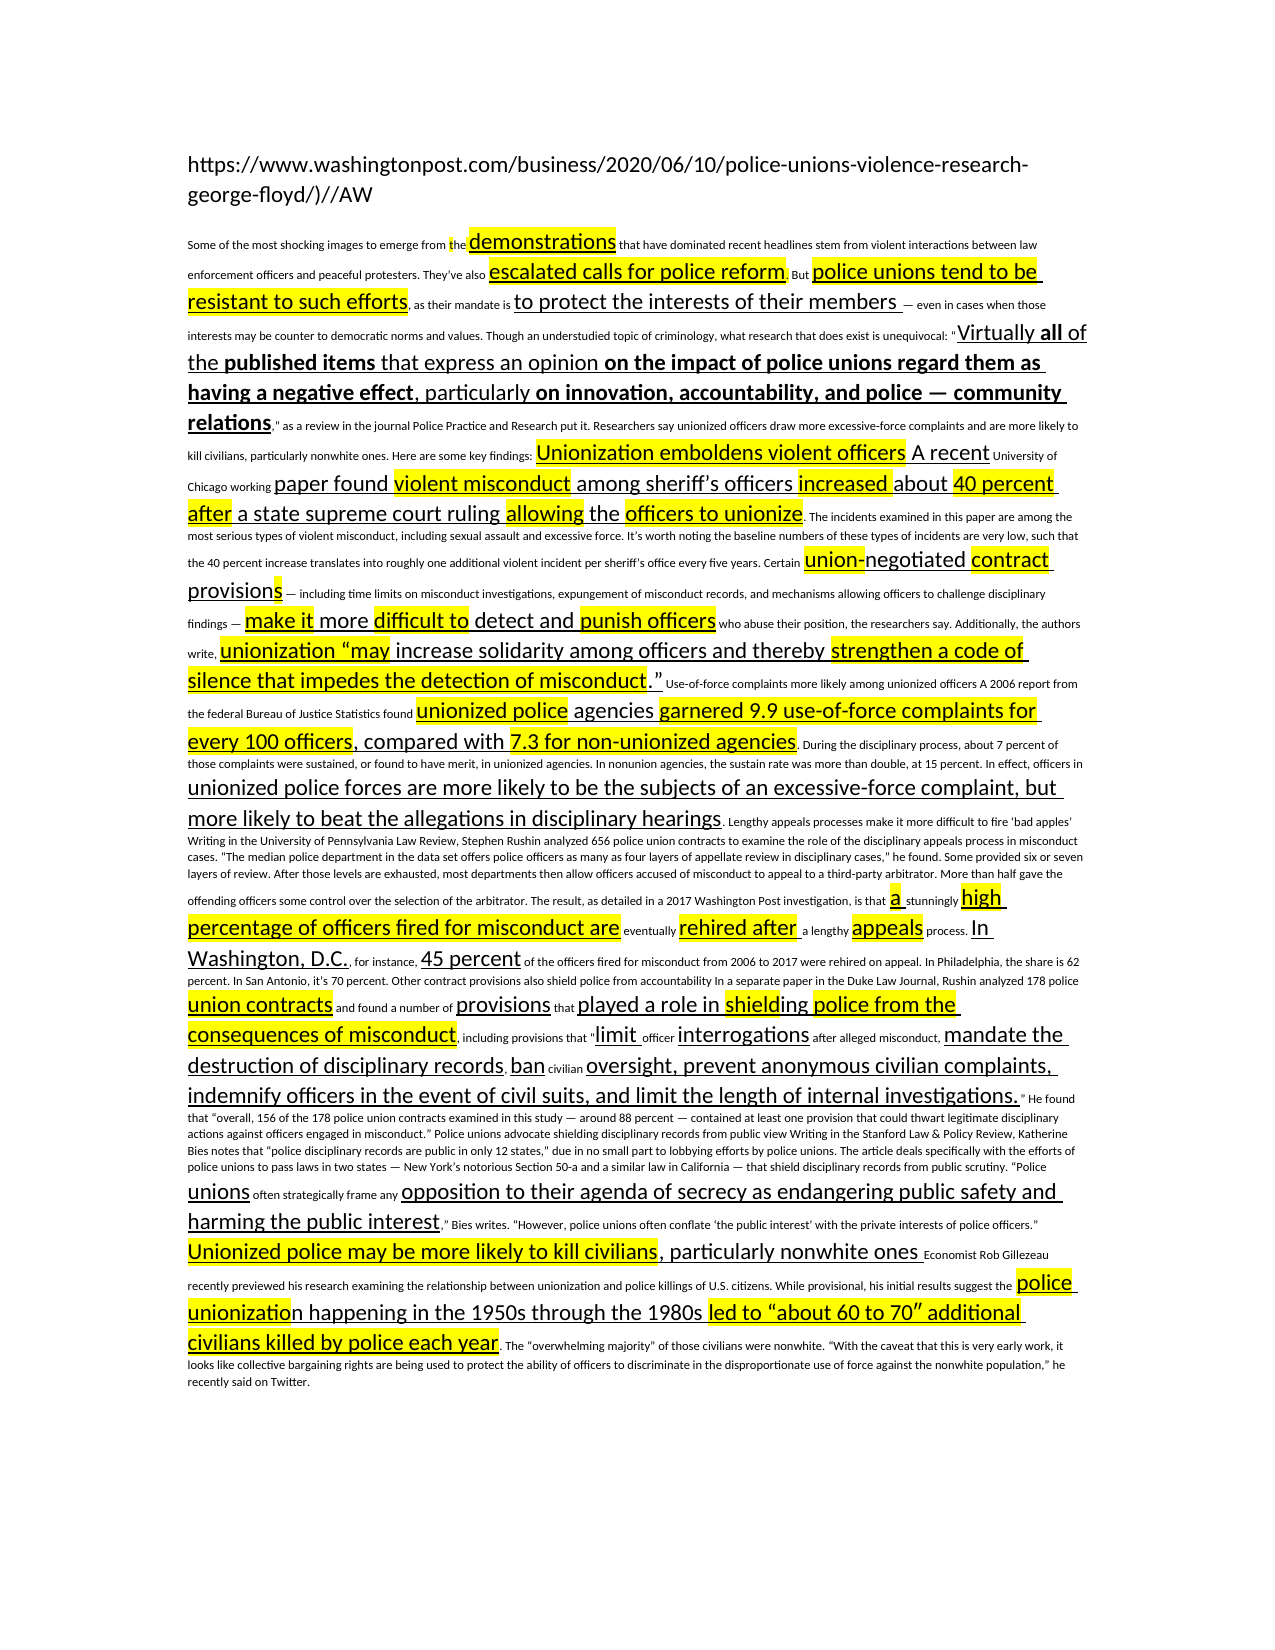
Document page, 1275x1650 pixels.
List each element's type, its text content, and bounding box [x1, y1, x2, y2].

text Some of the most shocking images to emerge from the demonstrations that have dominated recent headlines stem from violent interactions between law enforcement officers and peaceful protesters. They’ve also escalated calls for police reform. But police unions tend to be resistant to such efforts, as their mandate is to protect the interests of their members — even in cases when those interests may be counter to democratic norms and values. Though an understudied topic of criminology, what research that does exist is unequivocal: “Virtually all of the published items that express an opinion on the impact of police unions regard them as having a negative effect, particularly on innovation, accountability, and police — community relations,” as a review in the journal Police Practice and Research put it. Researchers say unionized officers draw more excessive-force complaints and are more likely to kill civilians, particularly nonwhite ones. Here are some key findings: Unionization emboldens violent officers A recent University of Chicago working paper found violent misconduct among sheriff’s officers increased about 40 percent after a state supreme court ruling allowing the officers to unionize. The incidents examined in this paper are among the most serious types of violent misconduct, including sexual assault and excessive force. It’s worth noting the baseline numbers of these types of incidents are very low, such that the 40 percent increase translates into roughly one additional violent incident per sheriff’s office every five years. Certain union-negotiated contract provisions — including time limits on misconduct investigations, expungement of misconduct records, and mechanisms allowing officers to challenge disciplinary findings — make it more difficult to detect and punish officers who abuse their position, the researchers say. Additionally, the authors write, unionization “may increase solidarity among officers and thereby strengthen a code of silence that impedes the detection of misconduct.” Use-of-force complaints more likely among unionized officers A 2006 report from the federal Bureau of Justice Statistics found unionized police agencies garnered 9.9 use-of-force complaints for every 100 officers, compared with 7.3 for non-unionized agencies. During the disciplinary process, about 7 percent of those complaints were sustained, or found to have merit, in unionized agencies. In nonunion agencies, the sustain rate was more than double, at 15 percent. In effect, officers in unionized police forces are more likely to be the subjects of an excessive-force complaint, but more likely to beat the allegations in disciplinary hearings. Lengthy appeals processes make it more difficult to fire ‘bad apples’ Writing in the University of Pennsylvania Law Review, Stephen Rushin analyzed 656 police union contracts to examine the role of the disciplinary appeals process in misconduct cases. “The median police department in the data set offers police officers as many as four layers of appellate review in disciplinary cases,” he found. Some provided six or seven layers of review. After those levels are exhausted, most departments then allow officers accused of misconduct to appeal to a third-party arbitrator. More than half gave the offending officers some control over the selection of the arbitrator. The result, as detailed in a 2017 Washington Post investigation, is that a stunningly high percentage of officers fired for misconduct are eventually rehired after a lengthy appeals process. In Washington, D.C., for instance, 45 percent of the officers fired for misconduct from 2006 to 2017 were rehired on appeal. In Philadelphia, the share is 62 percent. In San Antonio, it’s 70 percent. Other contract provisions also shield police from accountability In a separate paper in the Duke Law Journal, Rushin analyzed 178 police union contracts and found a number of provisions that played a role in shielding police from the consequences of misconduct, including provisions that “limit officer interrogations after alleged misconduct, mandate the destruction of disciplinary records, ban civilian oversight, prevent anonymous civilian complaints, indemnify officers in the event of civil suits, and limit the length of internal investigations.” He found that “overall, 156 of the 178 police union contracts examined in this study — around 88 percent — contained at least one provision that could thwart legitimate disciplinary actions against officers engaged in misconduct.” Police unions advocate shielding disciplinary records from public view Writing in the Stanford Law & Policy Review, Katherine Bies notes that “police disciplinary records are public in only 12 states,” due in no small part to lobbying efforts by police unions. The article deals specifically with the efforts of police unions to pass laws in two states — New York’s notorious Section 50-a and a similar law in California — that shield disciplinary records from public scrutiny. “Police unions often strategically frame any opposition to their agenda of secrecy as endangering public safety and harming the public interest,” Bies writes. “However, police unions often conflate ‘the public interest’ with the private interests of police officers.” Unionized police may be more likely to kill civilians, particularly nonwhite ones Economist Rob Gillezeau recently previewed his research examining the relationship between unionization and police killings of U.S. citizens. While provisional, his initial results suggest the police unionization happening in the 1950s through the 1980s led to “about 60 to 70″ additional civilians killed by police each year. The “overwhelming majority” of those civilians were nonwhite. “With the caveat that this is very early work, it looks like collective bargaining rights are being used to protect the ability of officers to discriminate in the disproportionate use of force against the nonwhite population,” he recently said on Twitter. [187, 227, 1087, 1389]
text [187, 150, 1087, 208]
